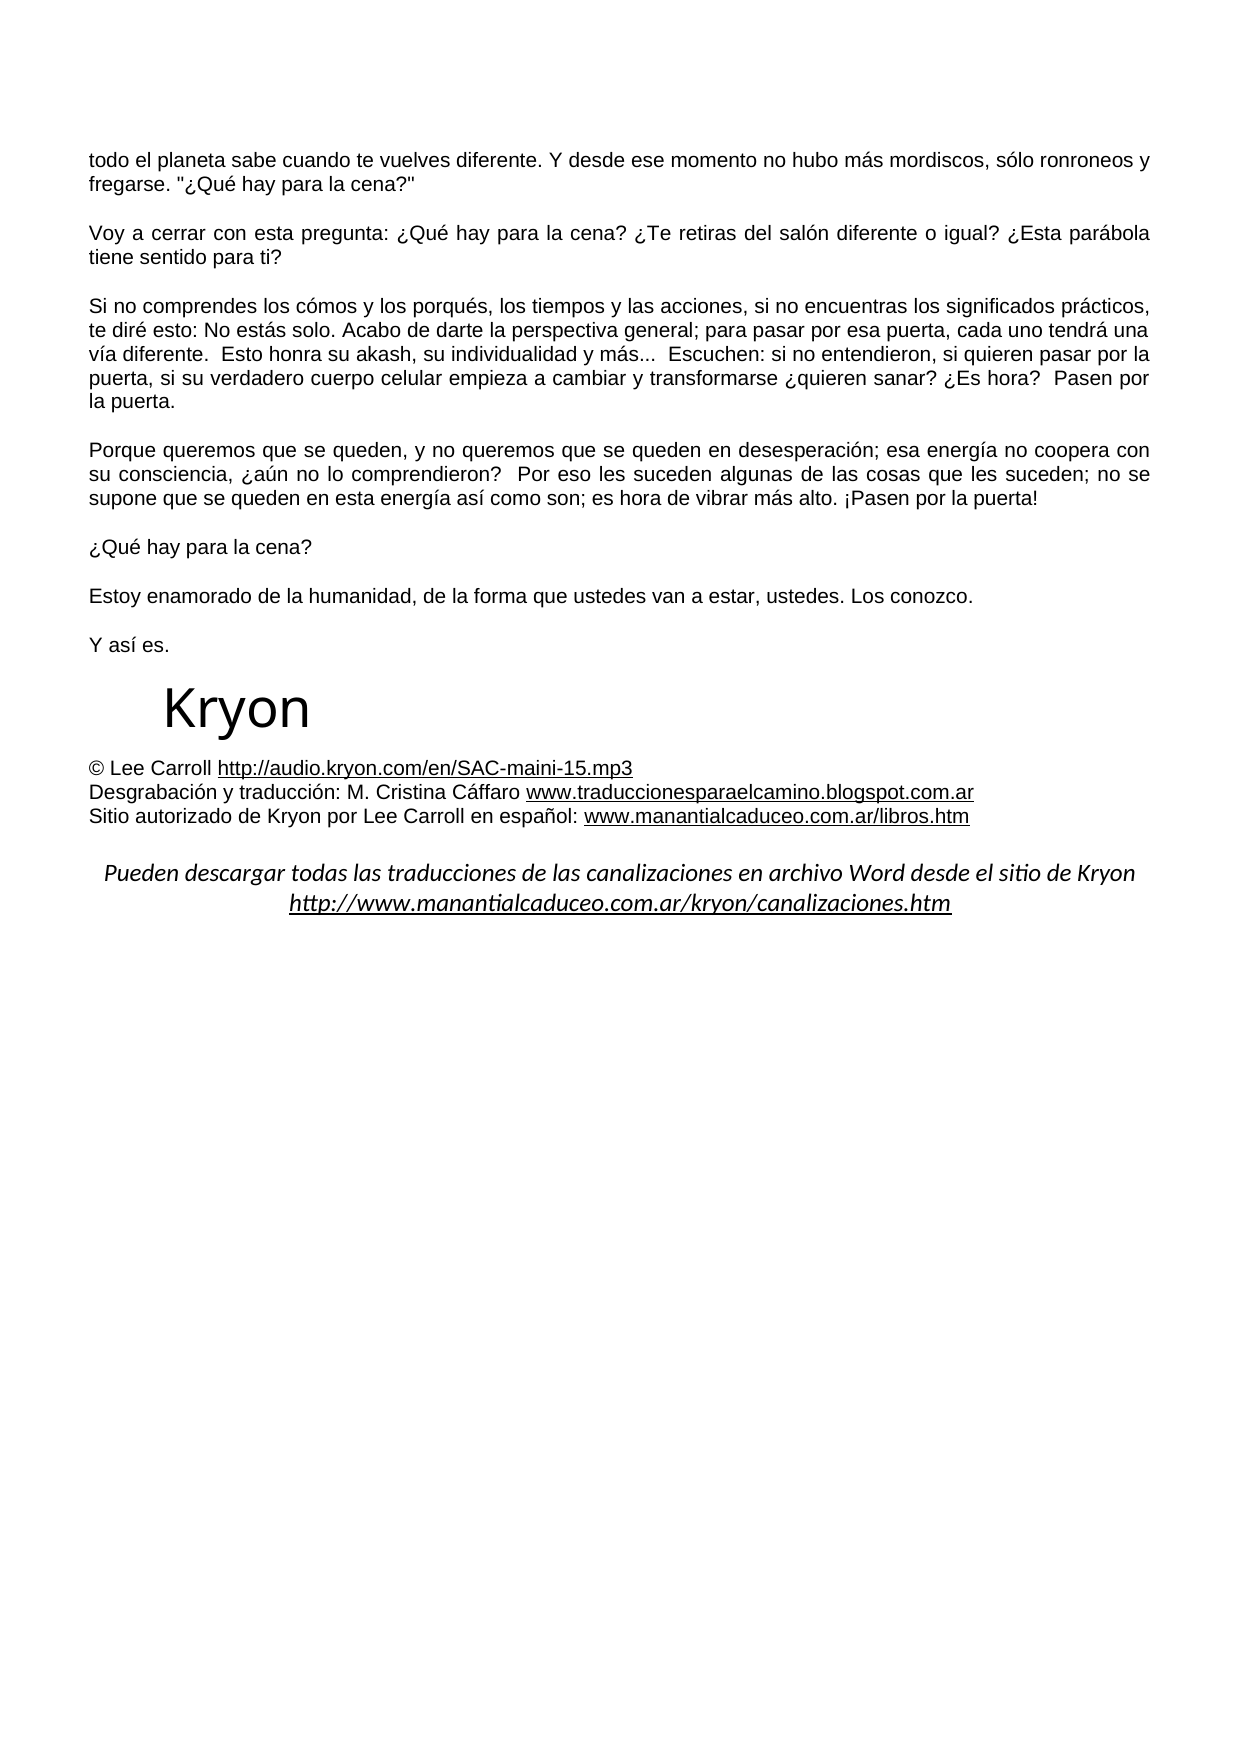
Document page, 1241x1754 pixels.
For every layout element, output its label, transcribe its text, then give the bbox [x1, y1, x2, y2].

text Pueden descargar todas las traducciones de las canalizaciones en archivo Word desde el sitio de Kryon http://www.manantialcaduceo.com.ar/kryon/canalizaciones.htm [89, 857, 1152, 918]
text Estoy enamorado de la humanidad, de la forma que ustedes van a estar, ustedes. Los conozco. [89, 584, 1152, 608]
text Porque queremos que se queden, y no queremos que se queden en desesperación; esa energía no coopera con su consciencia, ¿aún no lo comprendieron? Por eso les suceden algunas de las cosas que les suceden; no se supone que se queden en esta energía así como son; es hora de vibrar más alto. ¡Pasen por la puerta! [89, 438, 1152, 510]
text © Lee Carroll http://audio.kryon.com/en/SAC-maini-15.mp3 Desgrabación y traducción: M. Cristina Cáffaro www.traduccionesparaelcamino.blogspot.com.ar Sitio autorizado de Kryon por Lee Carroll en español: www.manantialcaduceo.com.ar/libros.htm [89, 756, 1152, 828]
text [89, 148, 1152, 196]
text ¿Qué hay para la cena? [89, 535, 1152, 559]
text Y así es. [89, 633, 1152, 657]
text Kryon [89, 669, 1152, 743]
text Si no comprendes los cómos y los porqués, los tiempos y las acciones, si no encuentras los significados prácticos, te diré esto: No estás solo. Acabo de darte la perspectiva general; para pasar por esa puerta, cada uno tendrá una vía diferente. Esto honra su akash, su individualidad y más... Escuchen: si no entendieron, si quieren pasar por la puerta, si su verdadero cuerpo celular empieza a cambiar y transformarse ¿quieren sanar? ¿Es hora? Pasen por la puerta. [89, 293, 1152, 413]
text Voy a cerrar con esta pregunta: ¿Qué hay para la cena? ¿Te retiras del salón diferente o igual? ¿Esta parábola tiene sentido para ti? [89, 221, 1152, 268]
